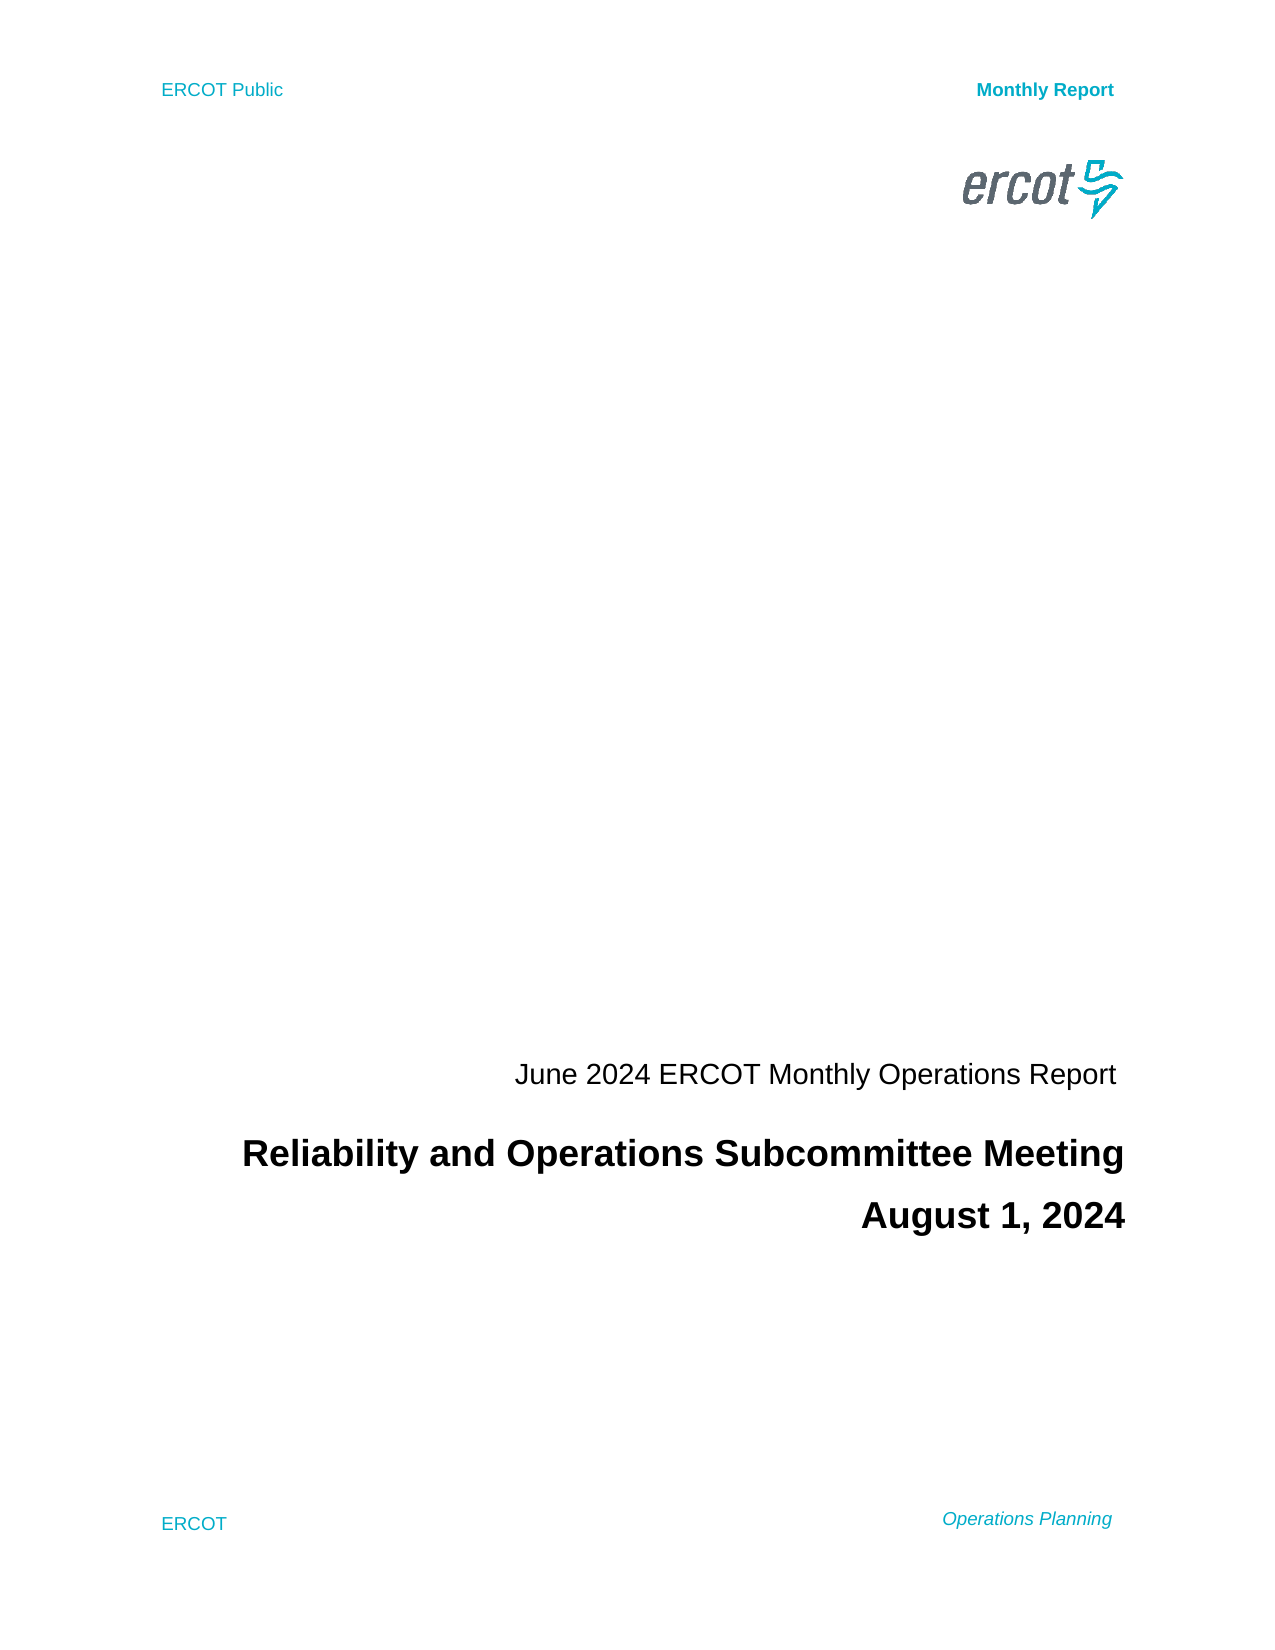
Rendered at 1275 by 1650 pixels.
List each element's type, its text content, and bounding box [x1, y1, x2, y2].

text August 1, 2024 [150, 1193, 1125, 1236]
picture [959, 156, 1125, 221]
text Reliability and Operations Subcommittee Meeting [150, 1131, 1125, 1174]
text June 2024 ERCOT Monthly Operations Report [150, 1057, 1125, 1115]
